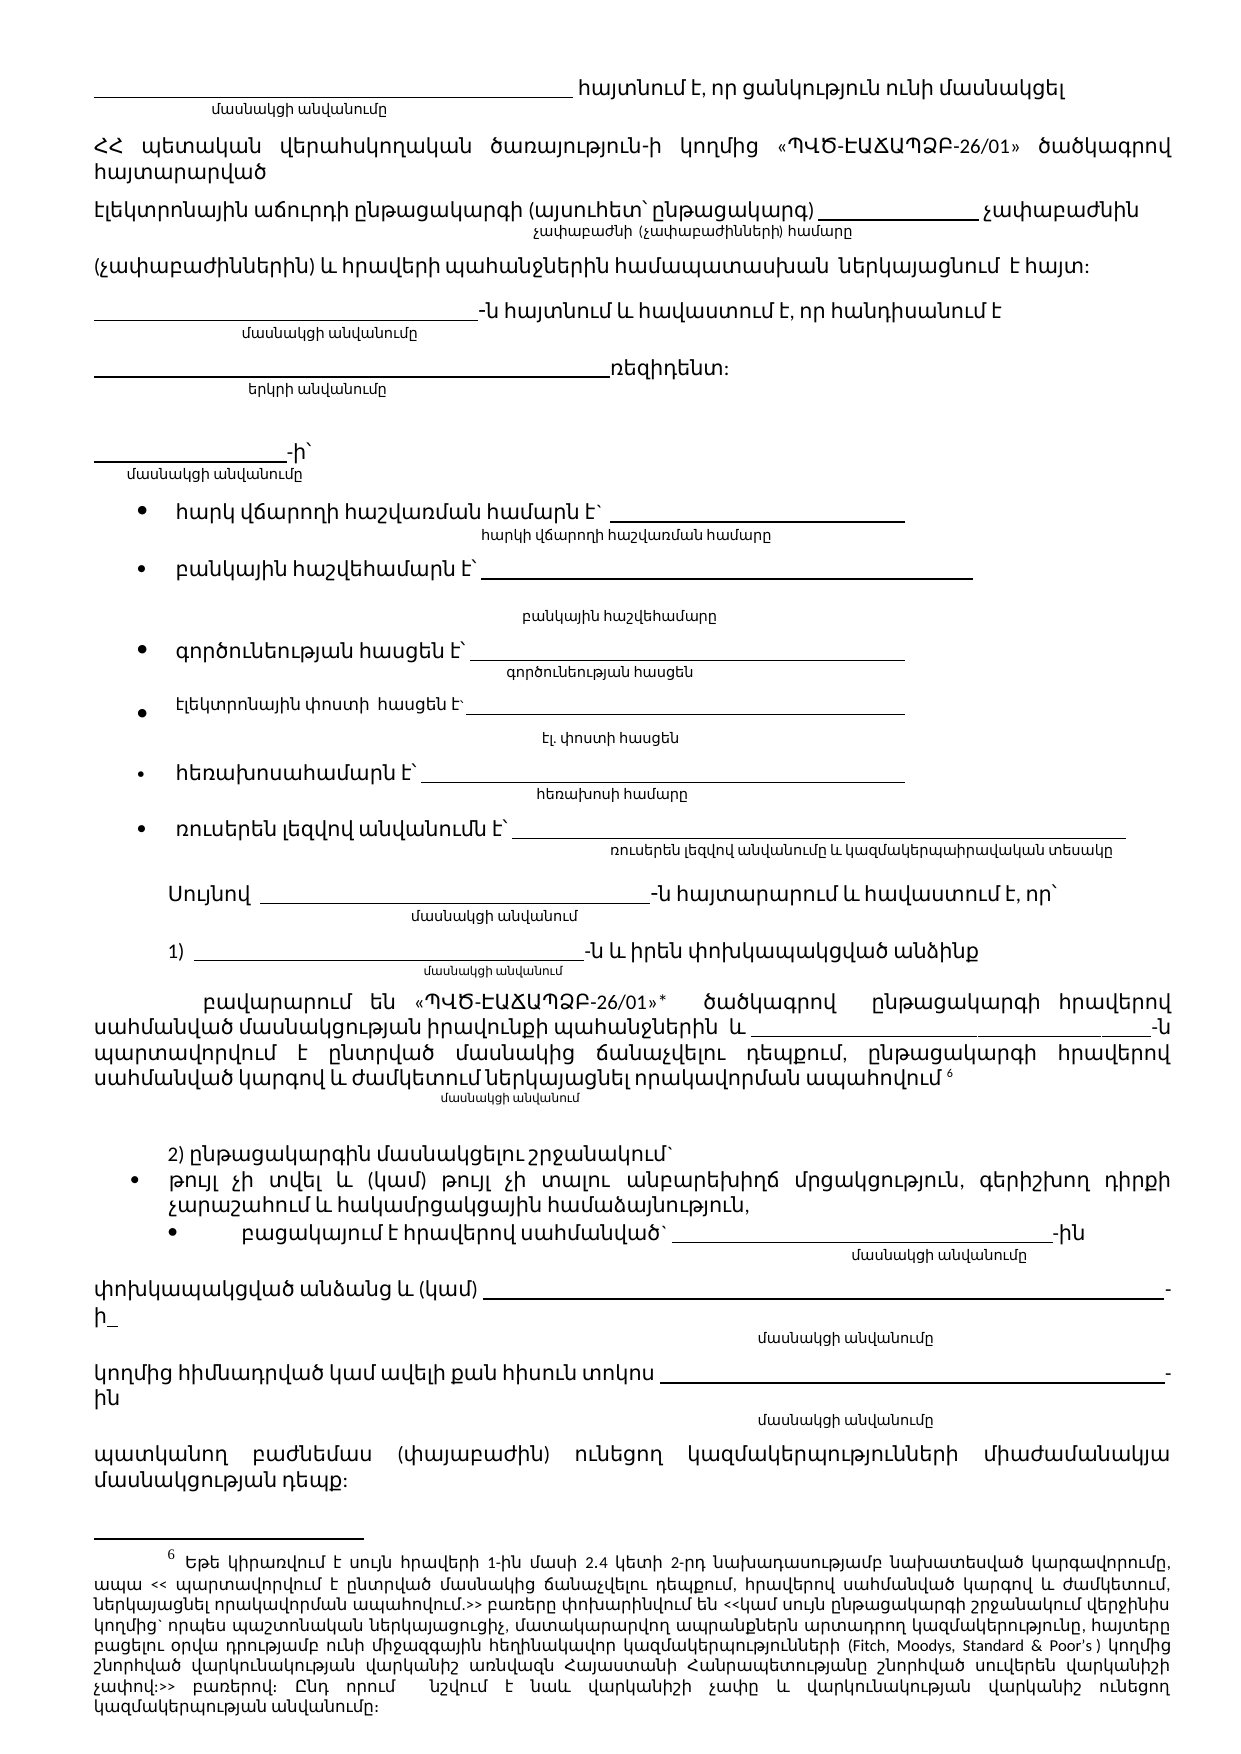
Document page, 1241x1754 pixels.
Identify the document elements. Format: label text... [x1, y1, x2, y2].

text կողմից հիմնադրված կամ ավելի քան հիսուն տոկոս -ին [94, 1360, 1171, 1411]
list բացակայում է հրավերով սահմանված` -ին [94, 1218, 1171, 1246]
text էլ. փոստի հասցեն [94, 729, 1171, 760]
text մասնակցի անվանում [94, 1091, 1171, 1116]
text -ի՝ [94, 439, 1171, 465]
text երկրի անվանումը [94, 380, 1171, 411]
text գործունեության հասցեն [94, 663, 1171, 694]
text մասնակցի անվանումը [94, 1246, 1171, 1276]
list թույլ չի տվել և (կամ) թույլ չի տալու անբարեխիղճ մրցակցություն, գերիշխող դիրքի չարաշահում և հակամրցակցային համաձայնություն, [131, 1167, 1171, 1218]
text 1) -ն և իրեն փոխկապակցված անձինք [94, 938, 1171, 963]
text ռեզիդենտ: [94, 355, 1171, 380]
text Սույնով -ն հայտարարում և հավաստում է, որ՝ [94, 877, 1171, 908]
text ռուսերեն լեզվով անվանումը և կազմակերպաիրավական տեսակը [536, 841, 1171, 872]
text հարկի վճարողի հաշվառման համարը [94, 526, 1171, 556]
text (չափաբաժիններին) և հրավերի պահանջներին համապատասխան ներկայացնում է հայտ: [94, 253, 1171, 278]
text չափաբաժնի (չափաբաժինների) համարը [94, 222, 1171, 253]
text մասնակցի անվանումը [94, 465, 1171, 495]
text բավարարում են «ՊՎԾ-ԷԱՃԱՊՁԲ-26/01»* ծածկագրով ընթացակարգի հրավերով սահմանված մասնակցության իրավունքի պահանջներին և -ն պարտավորվում է ընտրված մասնակից ճանաչվելու դեպքում, ընթացակարգի հրավերով սահմանված կարգով և ժամկետում ներկայացնել որակավորման ապահովում [94, 989, 1171, 1091]
list հարկ վճարողի հաշվառման համարն է` [138, 495, 1171, 526]
text 2) ընթացակարգին մասնակցելու շրջանակում` [94, 1141, 1171, 1167]
list հեռախոսահամարն է՝ [138, 760, 1171, 786]
text մասնակցի անվանում [94, 908, 1171, 938]
list ռուսերեն լեզվով անվանումն է՝ [138, 816, 1171, 841]
text մասնակցի անվանումը [94, 100, 1171, 131]
text մասնակցի անվանումը [94, 1411, 1171, 1442]
text բանկային հաշվեհամարը [94, 607, 1171, 638]
text ՀՀ պետական վերահսկողական ծառայություն-ի կողմից «ՊՎԾ-ԷԱՃԱՊՁԲ-26/01» ծածկագրով հայտարարված [94, 131, 1171, 184]
text էլեկտրոնային աճուրդի ընթացակարգի (այսուհետ՝ ընթացակարգ) չափաբաժնին [94, 197, 1171, 222]
text մասնակցի անվանումը [94, 1330, 1171, 1360]
text մասնակցի անվանումը [94, 324, 1171, 355]
text -ն հայտնում և հավաստում է, որ հանդիսանում է [94, 294, 1171, 324]
text պատկանող բաժնեմաս (փայաբաժին) ունեցող կազմակերպությունների միաժամանակյա մասնակցության դեպք: [94, 1442, 1171, 1492]
text փոխկապակցված անձանց և (կամ) -ի [94, 1276, 1171, 1330]
list բանկային հաշվեհամարն է՝ [138, 556, 1171, 607]
list գործունեության հասցեն է՝ [138, 638, 1171, 663]
text մասնակցի անվանում [94, 963, 1171, 989]
text հայտնում է, որ ցանկություն ունի մասնակցել [94, 75, 1171, 100]
list էլեկտրոնային փոստի հասցեն է՝ [138, 694, 1171, 729]
text հեռախոսի համարը [462, 786, 1171, 816]
